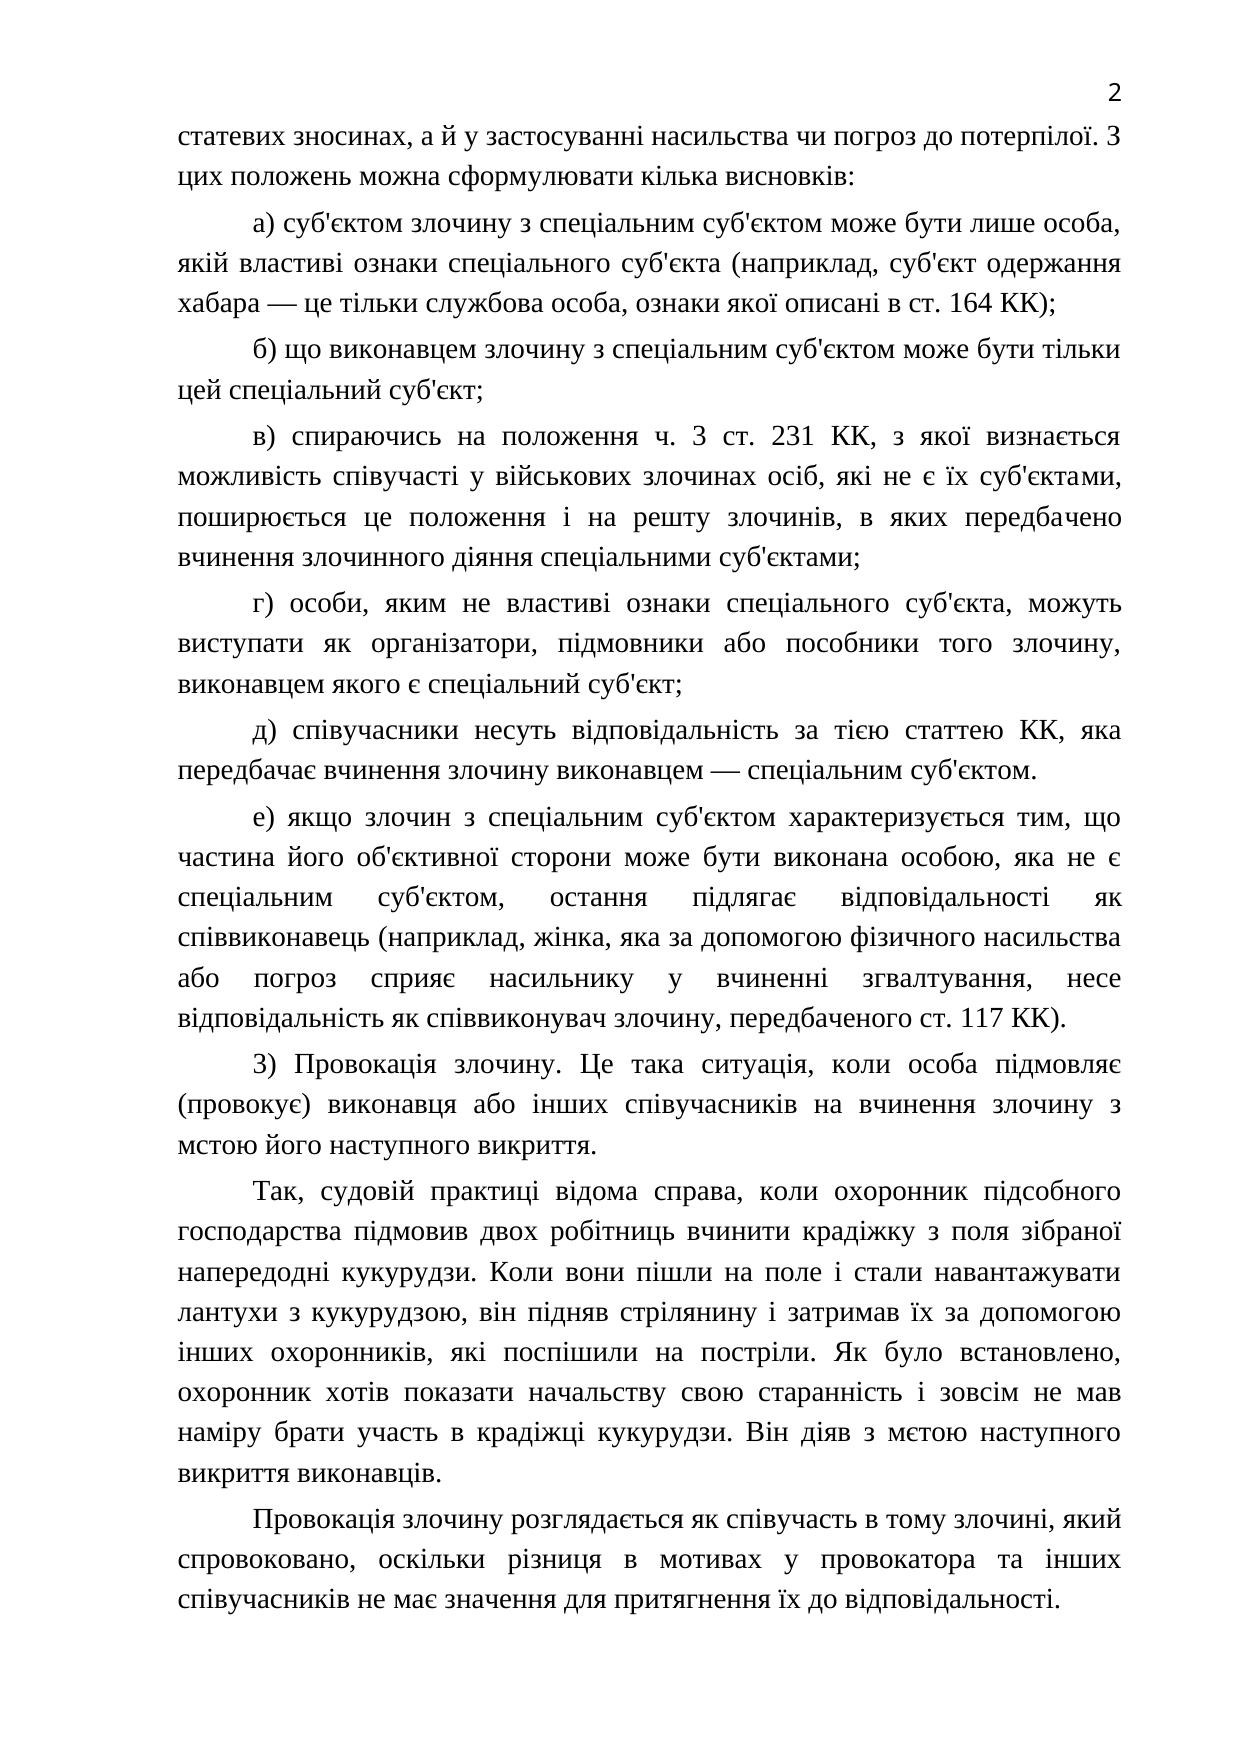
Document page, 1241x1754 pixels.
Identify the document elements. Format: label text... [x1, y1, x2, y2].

text 3) Провокація злочину. Це така ситуація, коли особа підмовляє (провокує) виконавця або інших співучасників на вчинення злочину з мстою його наступного викриття. [177, 1046, 1122, 1160]
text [177, 118, 1122, 192]
text Провокація злочину розглядається як співучасть в тому злочині, який спровоковано, оскільки різниця в мотивах у провокатора та інших співучасників не має значення для притягнення їх до відповідальності. [177, 1501, 1122, 1615]
text а) суб'єктом злочину з спеціальним суб'єктом може бути лише особа, якій властиві ознаки спеціального суб'єкта (наприклад, суб'єкт одержання хабара — це тільки службова особа, ознаки якої описані в ст. 164 КК); [177, 205, 1122, 319]
text в) спираючись на положення ч. 3 ст. 231 КК, з якої визнається можливість співучасті у військових злочинах осіб, які не є їх суб'єктами, поширюється це положення і на решту злочинів, в яких передбачено вчинення злочинного діяння спеціальними суб'єктами; [177, 418, 1122, 572]
text е) якщо злочин з спеціальним суб'єктом характеризується тим, що частина його об'єктивної сторони може бути виконана особою, яка не є спеціальним суб'єктом, остання підлягає відповідальності як співвиконавець (наприклад, жінка, яка за допомогою фізичного насильства або погроз сприяє насильнику у вчиненні згвалтування, несе відповідальність як співвиконувач злочину, передбаченого ст. 117 КК). [177, 799, 1122, 1033]
text г) особи, яким не властиві ознаки спеціального суб'єкта, можуть виступати як організатори, підмовники або пособники того злочину, виконавцем якого є спеціальний суб'єкт; [177, 585, 1122, 699]
text д) співучасники несуть відповідальність за тією статтею КК, яка передбачає вчинення злочину виконавцем — спеціальним суб'єктом. [177, 712, 1122, 786]
text Так, судовій практиці відома справа, коли охоронник підсобного господарства підмовив двох робітниць вчинити крадіжку з поля зібраної напередодні кукурудзи. Коли вони пішли на поле і стали навантажувати лантухи з кукурудзою, він підняв стрілянину і затримав їх за допомогою інших охоронників, які поспішили на постріли. Як було встановлено, охоронник хотів показати начальству свою старанність і зовсім не мав наміру брати участь в крадіжці кукурудзи. Він діяв з мєтою наступного викриття виконавців. [177, 1173, 1122, 1488]
text б) що виконавцем злочину з спеціальним суб'єктом може бути тільки цей спеціальний суб'єкт; [177, 332, 1122, 405]
